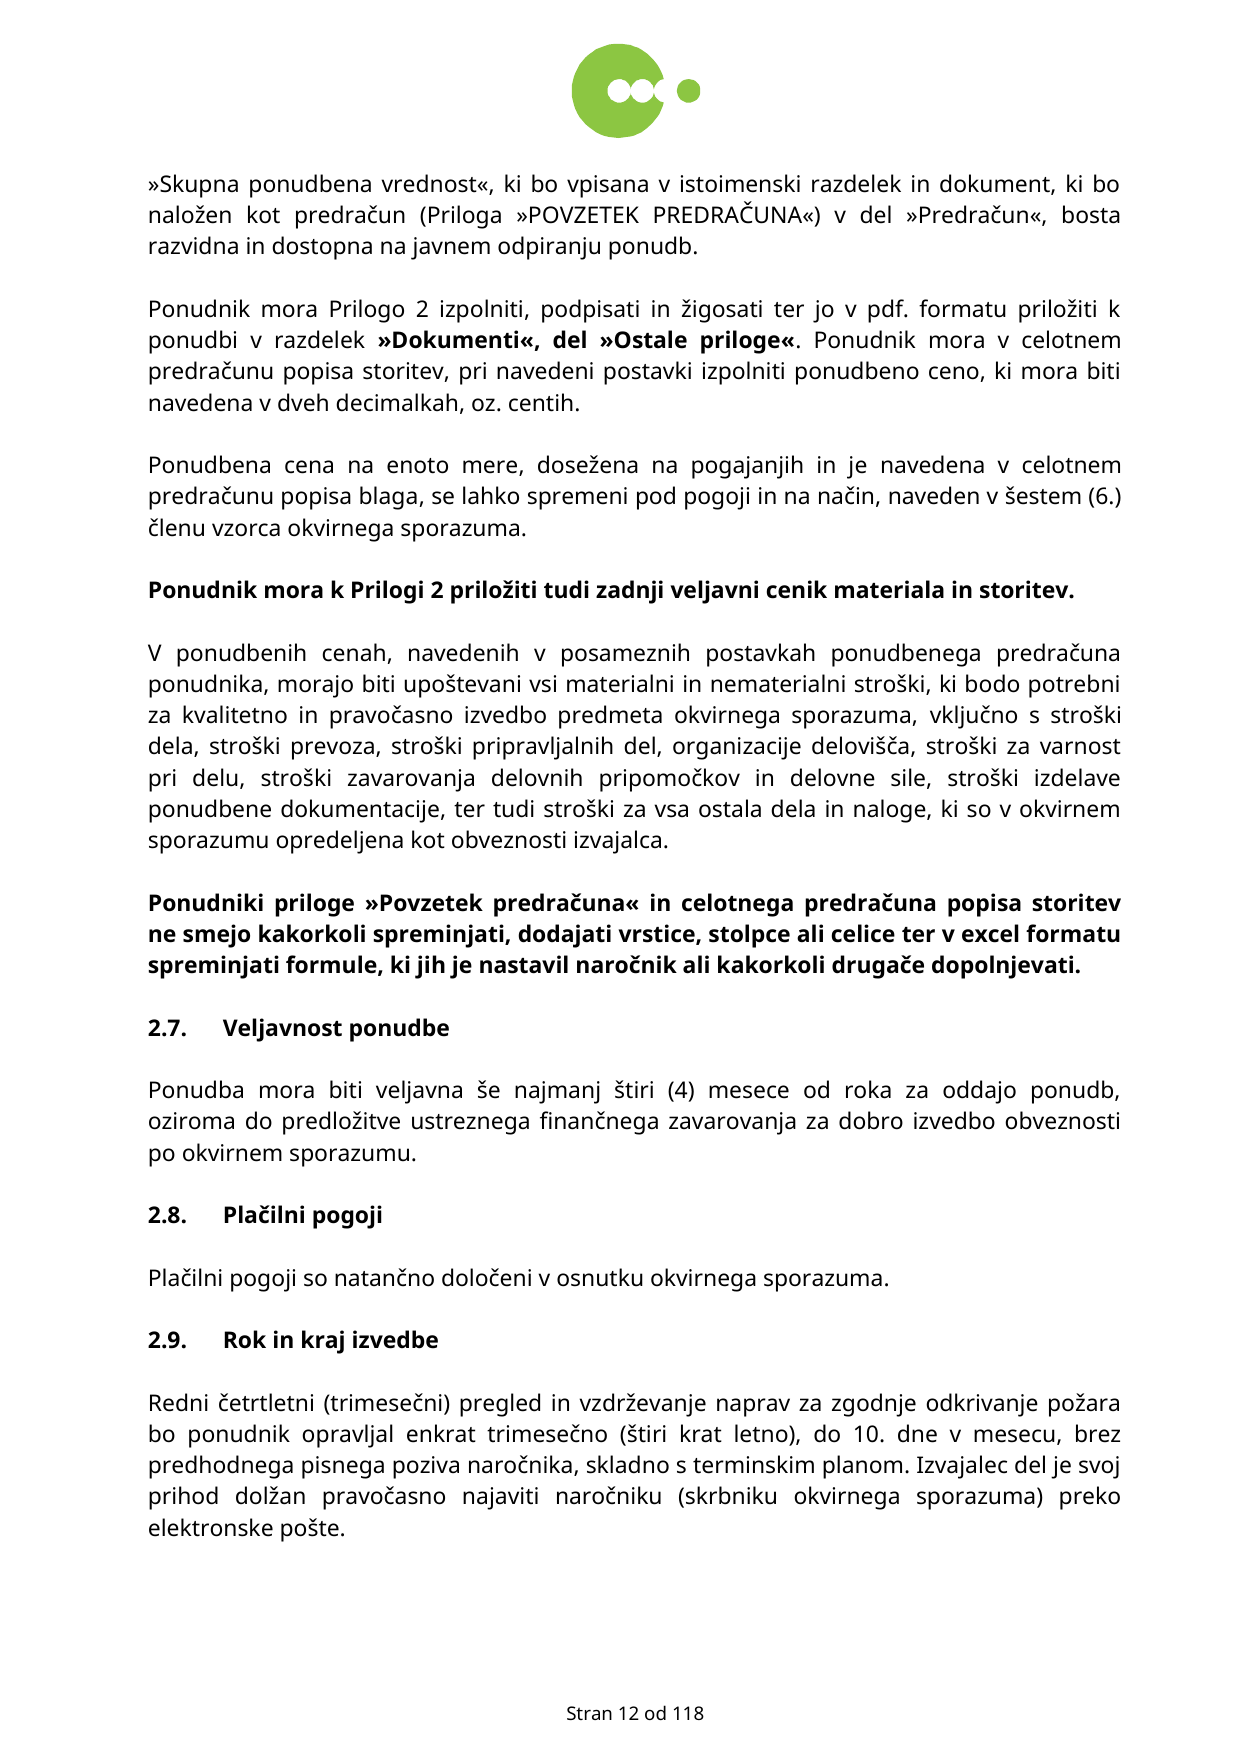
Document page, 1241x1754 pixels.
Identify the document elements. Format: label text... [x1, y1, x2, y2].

text Plačilni pogoji so natančno določeni v osnutku okvirnega sporazuma. [148, 1261, 1122, 1293]
text V ponudbenih cenah, navedenih v posameznih postavkah ponudbenega predračuna ponudnika, morajo biti upoštevani vsi materialni in nematerialni stroški, ki bodo potrebni za kvalitetno in pravočasno izvedbo predmeta okvirnega sporazuma, vključno s stroški dela, stroški prevoza, stroški pripravljalnih del, organizacije delovišča, stroški za varnost pri delu, stroški zavarovanja delovnih pripomočkov in delovne sile, stroški izdelave ponudbene dokumentacije, ter tudi stroški za vsa ostala dela in naloge, ki so v okvirnem sporazumu opredeljena kot obveznosti izvajalca. [148, 636, 1122, 855]
list Rok in kraj izvedbe [148, 1324, 1122, 1355]
list Veljavnost ponudbe [148, 1011, 1122, 1043]
text Ponudniki priloge »Povzetek predračuna« in celotnega predračuna popisa storitev ne smejo kakorkoli spreminjati, dodajati vrstice, stolpce ali celice ter v excel formatu spreminjati formule, ki jih je nastavil naročnik ali kakorkoli drugače dopolnjevati. [148, 886, 1122, 980]
list Plačilni pogoji [148, 1199, 1122, 1230]
text »Skupna ponudbena vrednost«, ki bo vpisana v istoimenski razdelek in dokument, ki bo naložen kot predračun (Priloga »POVZETEK PREDRAČUNA«) v del »Predračun«, bosta razvidna in dostopna na javnem odpiranju ponudb. [148, 168, 1122, 261]
text Ponudnik mora Prilogo 2 izpolniti, podpisati in žigosati ter jo v pdf. formatu priložiti k ponudbi v razdelek »Dokumenti«, del »Ostale priloge«. Ponudnik mora v celotnem predračunu popisa storitev, pri navedeni postavki izpolniti ponudbeno ceno, ki mora biti navedena v dveh decimalkah, oz. centih. [148, 293, 1122, 418]
text Ponudba mora biti veljavna še najmanj štiri (4) mesece od roka za oddajo ponudb, oziroma do predložitve ustreznega finančnega zavarovanja za dobro izvedbo obveznosti po okvirnem sporazumu. [148, 1074, 1122, 1168]
text Redni četrtletni (trimesečni) pregled in vzdrževanje naprav za zgodnje odkrivanje požara bo ponudnik opravljal enkrat trimesečno (štiri krat letno), do 10. dne v mesecu, brez predhodnega pisnega poziva naročnika, skladno s terminskim planom. Izvajalec del je svoj prihod dolžan pravočasno najaviti naročniku (skrbniku okvirnega sporazuma) preko elektronske pošte. [148, 1386, 1122, 1543]
text Ponudnik mora k Prilogi 2 priložiti tudi zadnji veljavni cenik materiala in storitev. [148, 574, 1122, 605]
text Ponudbena cena na enoto mere, dosežena na pogajanjih in je navedena v celotnem predračunu popisa blaga, se lahko spremeni pod pogoji in na način, naveden v šestem (6.) členu vzorca okvirnega sporazuma. [148, 449, 1122, 543]
